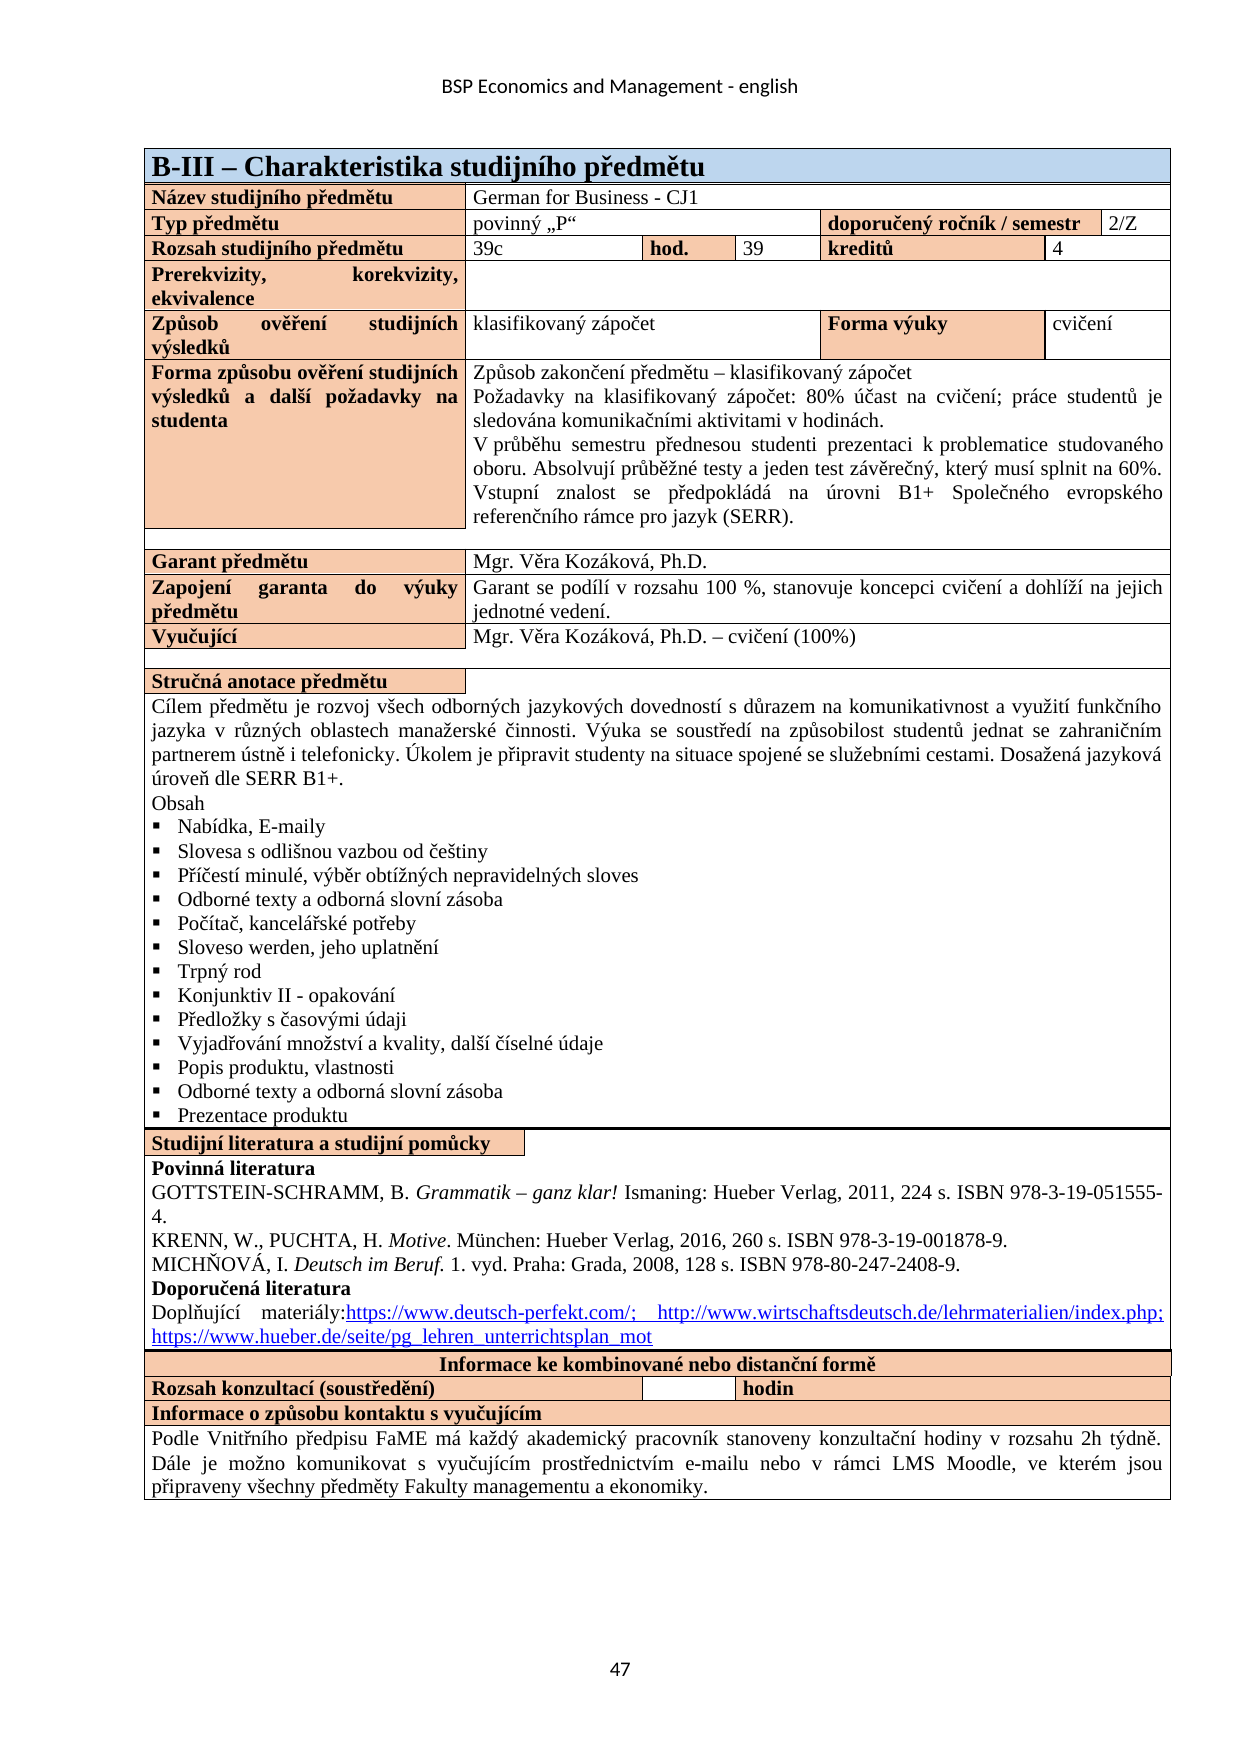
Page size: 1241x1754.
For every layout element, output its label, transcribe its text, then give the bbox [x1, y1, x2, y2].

table_cell Forma výuky [821, 311, 1044, 359]
table_cell 39c [466, 236, 642, 260]
table_cell Typ předmětu [145, 210, 465, 235]
table_cell Prerekvizity, korekvizity, ekvivalence [145, 261, 465, 309]
table_cell Informace o způsobu kontaktu s vyučujícím [145, 1401, 1170, 1425]
table_cell Vyučující [145, 624, 465, 648]
table_cell hod. [643, 236, 735, 260]
table_cell Zapojení garanta do výuky předmětu [145, 575, 465, 623]
table_cell B-III – Charakteristika studijního předmětu [145, 149, 1170, 182]
table_cell Mgr. Věra Kozáková, Ph.D. [466, 550, 1170, 573]
table_cell Rozsah studijního předmětu [145, 236, 465, 260]
table_cell Garant se podílí v rozsahu 100 %, stanovuje koncepci cvičení a dohlíží na jejich jednotné vedení. [466, 575, 1170, 623]
table_cell [466, 261, 1170, 309]
table_cell Název studijního předmětu [145, 185, 465, 209]
table_cell povinný „P“ [466, 210, 820, 235]
table_cell Cílem předmětu je rozvoj všech odborných jazykových dovedností s důrazem na komunikativnost a využití funkčního jazyka v různých oblastech manažerské činnosti. Výuka se soustředí na způsobilost studentů jednat se zahraničním partnerem ústně i telefonicky. Úkolem je připravit studenty na situace spojené se služebními cestami. Dosažená jazyková úroveň dle SERR B1+. Obsah Nabídka, E-maily Slovesa s odlišnou vazbou od češtiny Příčestí minulé, výběr obtížných nepravidelných sloves Odborné texty a odborná slovní zásoba Počítač, kancelářské potřeby Sloveso werden, jeho uplatnění Trpný rod Konjunktiv II - opakování Předložky s časovými údaji Vyjadřování množství a kvality, další číselné údaje Popis produktu, vlastnosti Odborné texty a odborná slovní zásoba Prezentace produktu [145, 693, 1170, 1127]
table_cell Způsob ověření studijních výsledků [145, 311, 465, 359]
table_cell Podle Vnitřního předpisu FaME má každý akademický pracovník stanoveny konzultační hodiny v rozsahu 2h týdně. Dále je možno komunikovat s vyučujícím prostřednictvím e-mailu nebo v rámci LMS Moodle, ve kterém jsou připraveny všechny předměty Fakulty managementu a ekonomiky. [145, 1426, 1170, 1498]
table_cell 4 [1046, 236, 1170, 260]
table_cell Informace ke kombinované nebo distanční formě [145, 1352, 1171, 1376]
table_cell Mgr. Věra Kozáková, Ph.D. – cvičení (100%) [466, 624, 1170, 648]
table_cell Povinná literatura GOTTSTEIN-SCHRAMM, B. Grammatik – ganz klar! Ismaning: Hueber Verlag, 2011, 224 s. ISBN 978-3-19-051555-4. KRENN, W., PUCHTA, H. Motive. München: Hueber Verlag, 2016, 260 s. ISBN 978-3-19-001878-9. MICHŇOVÁ, I. Deutsch im Beruf. 1. vyd. Praha: Grada, 2008, 128 s. ISBN 978-80-247-2408-9. Doporučená literatura Doplňující materiály:https://www.deutsch-perfekt.com/; http://www.wirtschaftsdeutsch.de/lehrmaterialien/index.php; https://www.hueber.de/seite/pg_lehren_unterrichtsplan_mot [145, 1155, 1170, 1348]
table_cell Garant předmětu [145, 550, 465, 573]
table_cell 2/Z [1102, 210, 1170, 235]
table_cell [145, 648, 1170, 668]
table_cell Stručná anotace předmětu [145, 669, 465, 693]
table_cell klasifikovaný zápočet [466, 311, 820, 359]
table_cell Rozsah konzultací (soustředění) [145, 1377, 642, 1400]
table_cell doporučený ročník / semestr [821, 210, 1101, 235]
table_cell cvičení [1046, 311, 1170, 359]
table_cell hodin [736, 1377, 1170, 1400]
table_cell Forma způsobu ověření studijních výsledků a další požadavky na studenta [145, 360, 465, 528]
table_cell 39 [736, 236, 820, 260]
table_cell German for Business - CJ1 [466, 185, 1170, 209]
table_cell Studijní literatura a studijní pomůcky [145, 1130, 524, 1155]
table_cell Způsob zakončení předmětu – klasifikovaný zápočet Požadavky na klasifikovaný zápočet: 80% účast na cvičení; práce studentů je sledována komunikačními aktivitami v hodinách. V průběhu semestru přednesou studenti prezentaci k problematice studovaného oboru. Absolvují průběžné testy a jeden test závěrečný, který musí splnit na 60%. Vstupní znalost se předpokládá na úrovni B1+ Společného evropského referenčního rámce pro jazyk (SERR). [466, 360, 1170, 528]
table_cell kreditů [821, 236, 1044, 260]
table_cell [145, 528, 1170, 548]
table_cell [643, 1377, 735, 1400]
table_cell [525, 1130, 1170, 1155]
table_cell [466, 669, 1170, 693]
